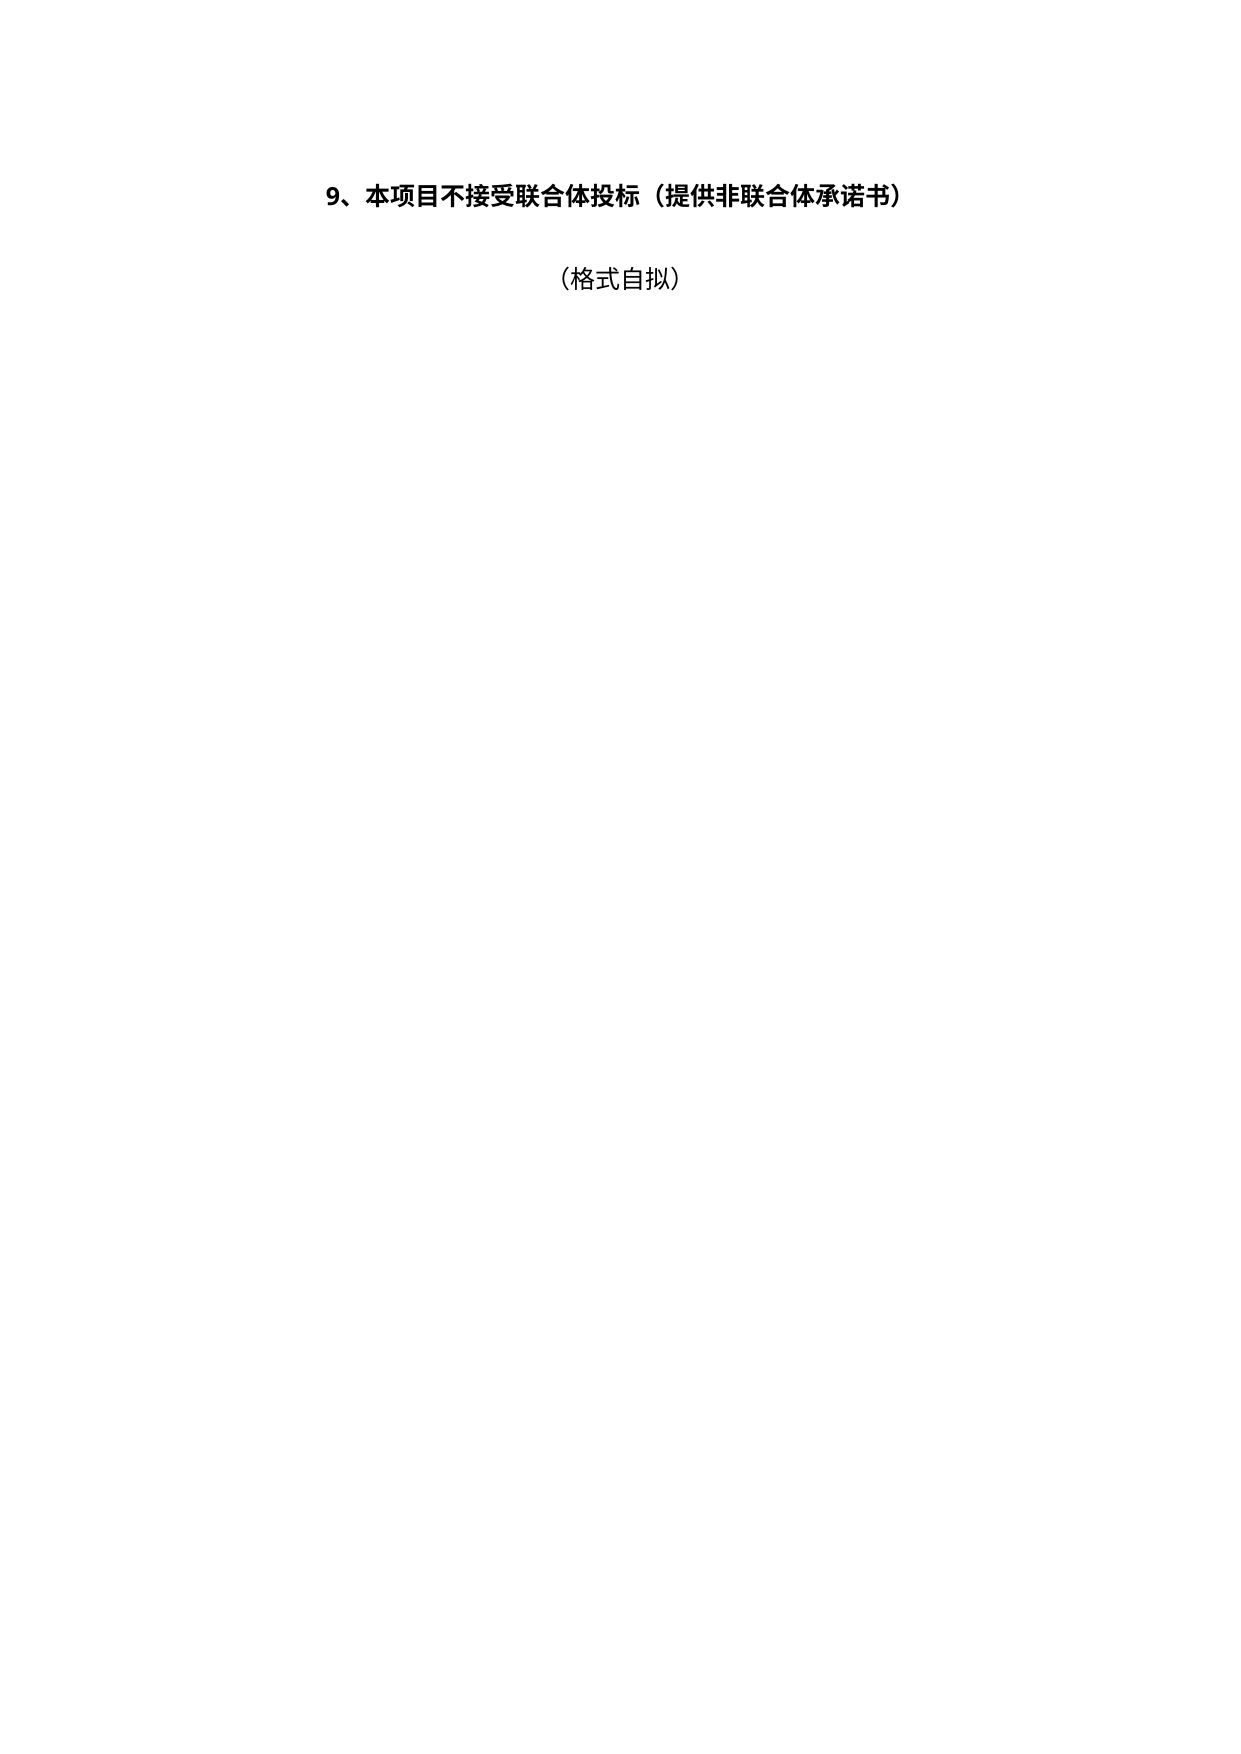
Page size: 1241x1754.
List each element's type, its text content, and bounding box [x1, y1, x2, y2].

subtitle 9、本项目不接受联合体投标（提供非联合体承诺书） [187, 162, 1053, 227]
subtitle （格式自拟）10、单位负责人为同一人或者存在控股、管理关系的不同单位不得同时投标（提供供应商企业关系关联承诺书） [187, 245, 1053, 310]
